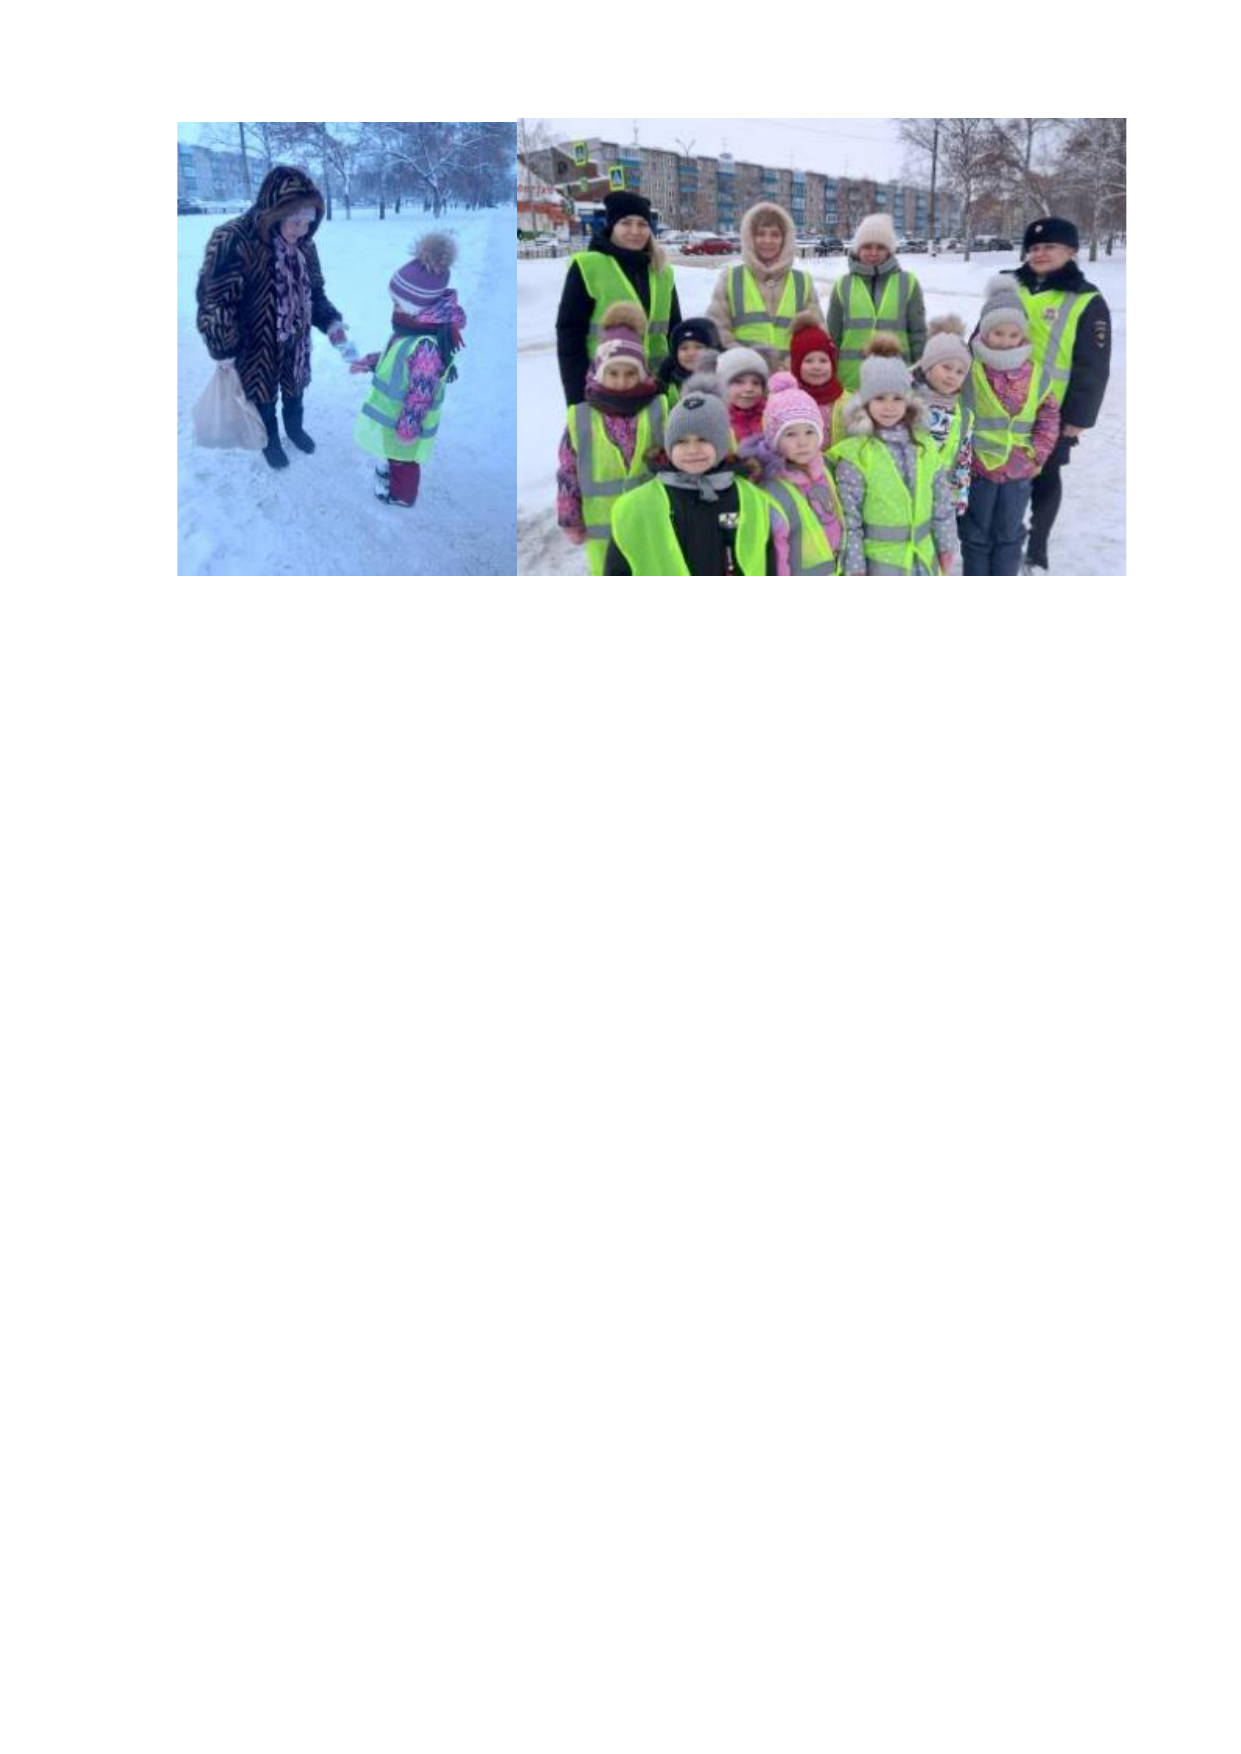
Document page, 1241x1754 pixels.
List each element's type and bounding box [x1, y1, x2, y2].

picture [177, 118, 1127, 576]
